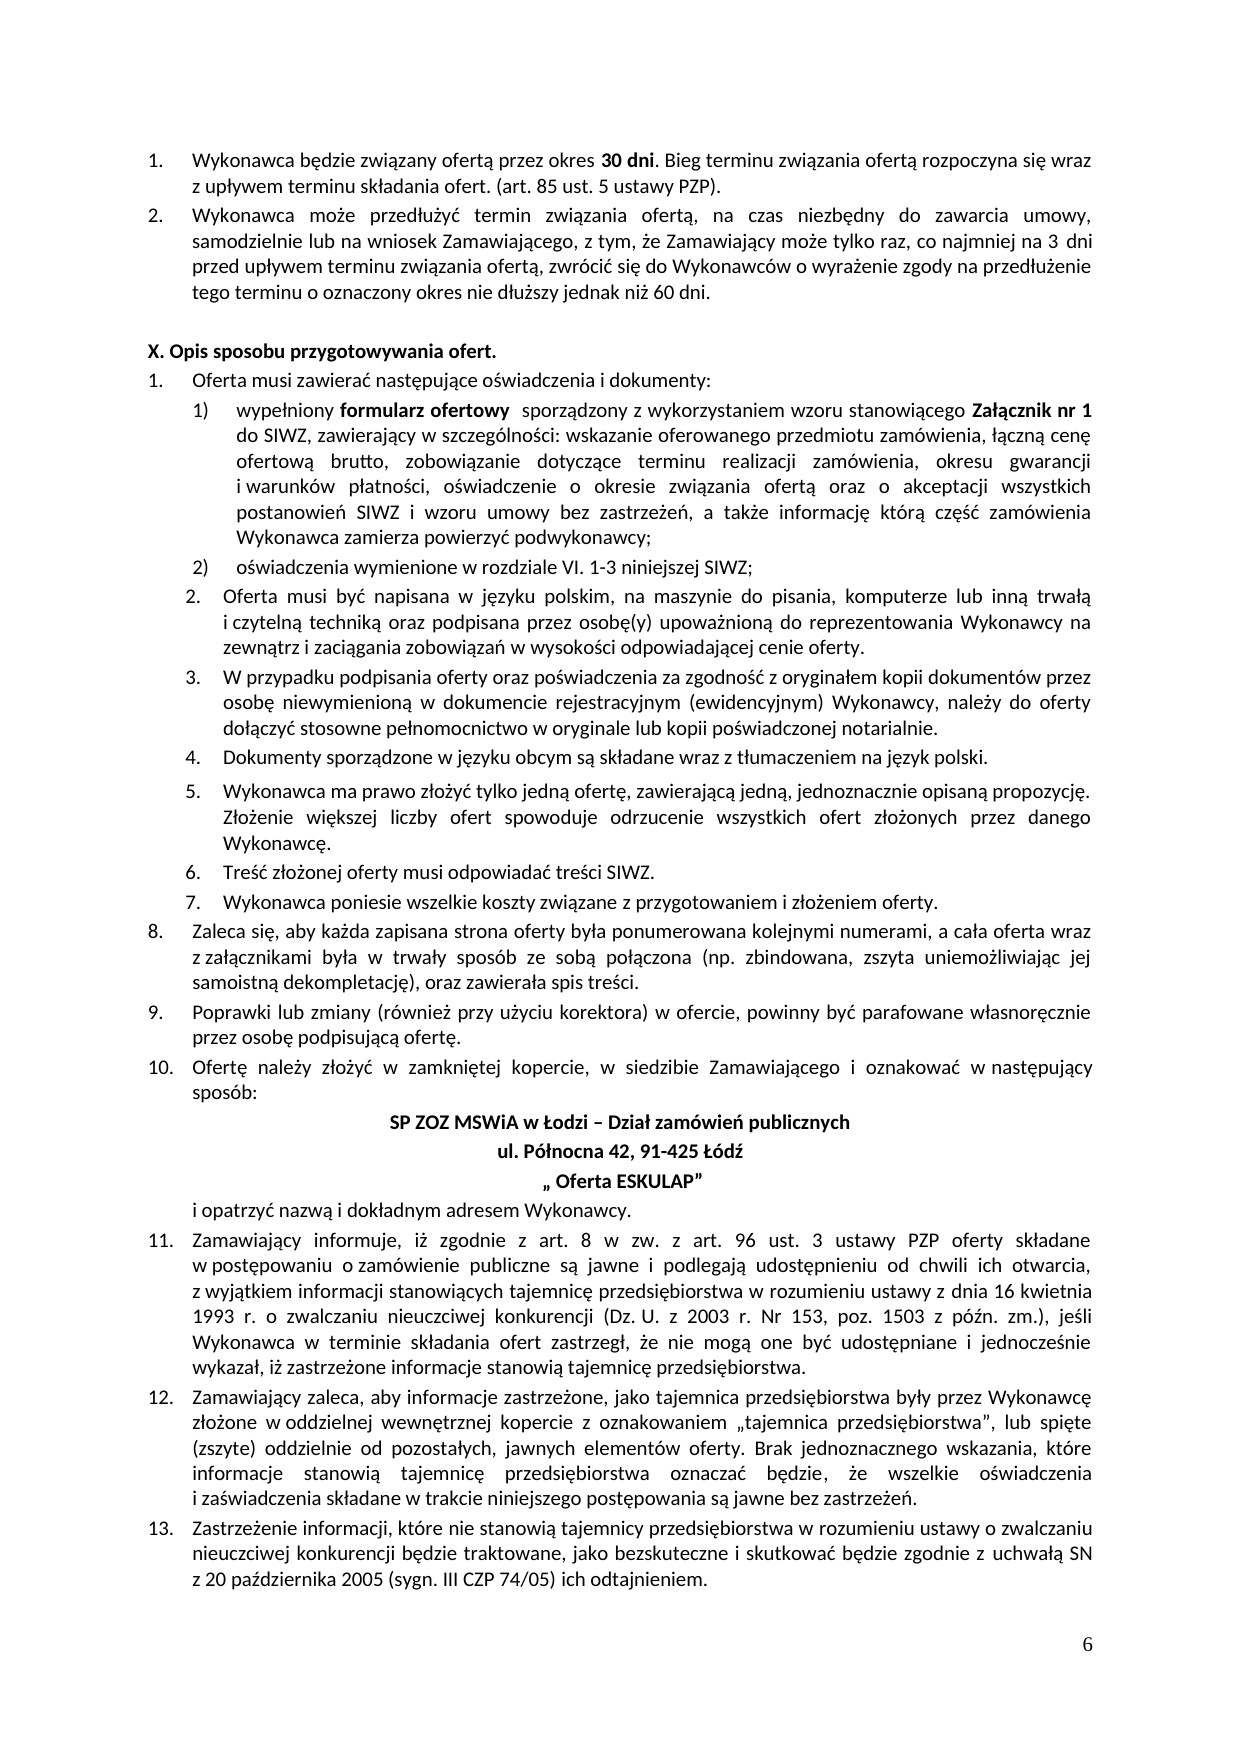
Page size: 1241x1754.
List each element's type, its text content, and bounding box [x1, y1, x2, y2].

list Oferta musi zawierać następujące oświadczenia i dokumenty: [148, 368, 1093, 393]
list Zastrzeżenie informacji, które nie stanowią tajemnicy przedsiębiorstwa w rozumieniu ustawy o zwalczaniu nieuczciwej konkurencji będzie traktowane, jako bezskuteczne i skutkować będzie zgodnie z uchwałą SN z 20 października 2005 (sygn. III CZP 74/05) ich odtajnieniem. [148, 1515, 1093, 1591]
list Zaleca się, aby każda zapisana strona oferty była ponumerowana kolejnymi numerami, a cała oferta wraz z załącznikami była w trwały sposób ze sobą połączona (np. zbindowana, zszyta uniemożliwiając jej samoistną dekompletację), oraz zawierała spis treści. [148, 918, 1093, 995]
list Ofertę należy złożyć w zamkniętej kopercie, w siedzibie Zamawiającego i oznakować w następujący sposób: [148, 1054, 1093, 1105]
text i opatrzyć nazwą i dokładnym adresem Wykonawcy. [192, 1198, 1093, 1223]
list oświadczenia wymienione w rozdziale VI. 1-3 niniejszej SIWZ; [192, 554, 1093, 579]
text X. Opis sposobu przygotowywania ofert. [148, 338, 1093, 363]
list Poprawki lub zmiany (również przy użyciu korektora) w ofercie, powinny być parafowane własnoręcznie przez osobę podpisującą ofertę. [148, 999, 1093, 1050]
list Dokumenty sporządzone w języku obcym są składane wraz z tłumaczeniem na język polski. [185, 744, 1093, 770]
list Wykonawca będzie związany ofertą przez okres 30 dni. Bieg terminu związania ofertą rozpoczyna się wraz z upływem terminu składania ofert. (art. 85 ust. 5 ustawy PZP). [148, 148, 1093, 198]
list Zamawiający informuje, iż zgodnie z art. 8 w zw. z art. 96 ust. 3 ustawy PZP oferty składane w postępowaniu o zamówienie publiczne są jawne i podlegają udostępnieniu od chwili ich otwarcia, z wyjątkiem informacji stanowiących tajemnicę przedsiębiorstwa w rozumieniu ustawy z dnia 16 kwietnia 1993 r. o zwalczaniu nieuczciwej konkurencji (Dz. U. z 2003 r. Nr 153, poz. 1503 z późn. zm.), jeśli Wykonawca w terminie składania ofert zastrzegł, że nie mogą one być udostępniane i jednocześnie wykazał, iż zastrzeżone informacje stanowią tajemnicę przedsiębiorstwa. [148, 1227, 1093, 1380]
list wypełniony formularz ofertowy sporządzony z wykorzystaniem wzoru stanowiącego Załącznik nr 1 do SIWZ, zawierający w szczególności: wskazanie oferowanego przedmiotu zamówienia, łączną cenę ofertową brutto, zobowiązanie dotyczące terminu realizacji zamówienia, okresu gwarancji i warunków płatności, oświadczenie o okresie związania ofertą oraz o akceptacji wszystkich postanowień SIWZ i wzoru umowy bez zastrzeżeń, a także informację którą część zamówienia Wykonawca zamierza powierzyć podwykonawcy; [192, 397, 1093, 550]
text SP ZOZ MSWiA w Łodzi – Dział zamówień publicznych [148, 1109, 1093, 1134]
text ul. Północna 42, 91-425 Łódź [148, 1138, 1093, 1164]
list Treść złożonej oferty musi odpowiadać treści SIWZ. [185, 859, 1093, 885]
list Zamawiający zaleca, aby informacje zastrzeżone, jako tajemnica przedsiębiorstwa były przez Wykonawcę złożone w oddzielnej wewnętrznej kopercie z oznakowaniem „tajemnica przedsiębiorstwa”, lub spięte (zszyte) oddzielnie od pozostałych, jawnych elementów oferty. Brak jednoznacznego wskazania, które informacje stanowią tajemnicę przedsiębiorstwa oznaczać będzie, że wszelkie oświadczenia i zaświadczenia składane w trakcie niniejszego postępowania są jawne bez zastrzeżeń. [148, 1384, 1093, 1511]
list Wykonawca ma prawo złożyć tylko jedną ofertę, zawierającą jedną, jednoznacznie opisaną propozycję. Złożenie większej liczby ofert spowoduje odrzucenie wszystkich ofert złożonych przez danego Wykonawcę. [185, 774, 1093, 855]
list W przypadku podpisania oferty oraz poświadczenia za zgodność z oryginałem kopii dokumentów przez osobę niewymienioną w dokumencie rejestracyjnym (ewidencyjnym) Wykonawcy, należy do oferty dołączyć stosowne pełnomocnictwo w oryginale lub kopii poświadczonej notarialnie. [185, 664, 1093, 740]
list Wykonawca może przedłużyć termin związania ofertą, na czas niezbędny do zawarcia umowy, samodzielnie lub na wniosek Zamawiającego, z tym, że Zamawiający może tylko raz, co najmniej na 3 dni przed upływem terminu związania ofertą, zwrócić się do Wykonawców o wyrażenie zgody na przedłużenie tego terminu o oznaczony okres nie dłuższy jednak niż 60 dni. [148, 203, 1093, 304]
list Wykonawca poniesie wszelkie koszty związane z przygotowaniem i złożeniem oferty. [185, 889, 1093, 914]
list Oferta musi być napisana w języku polskim, na maszynie do pisania, komputerze lub inną trwałą i czytelną techniką oraz podpisana przez osobę(y) upoważnioną do reprezentowania Wykonawcy na zewnątrz i zaciągania zobowiązań w wysokości odpowiadającej cenie oferty. [185, 583, 1093, 660]
text „ Oferta ESKULAP” [148, 1168, 1093, 1193]
